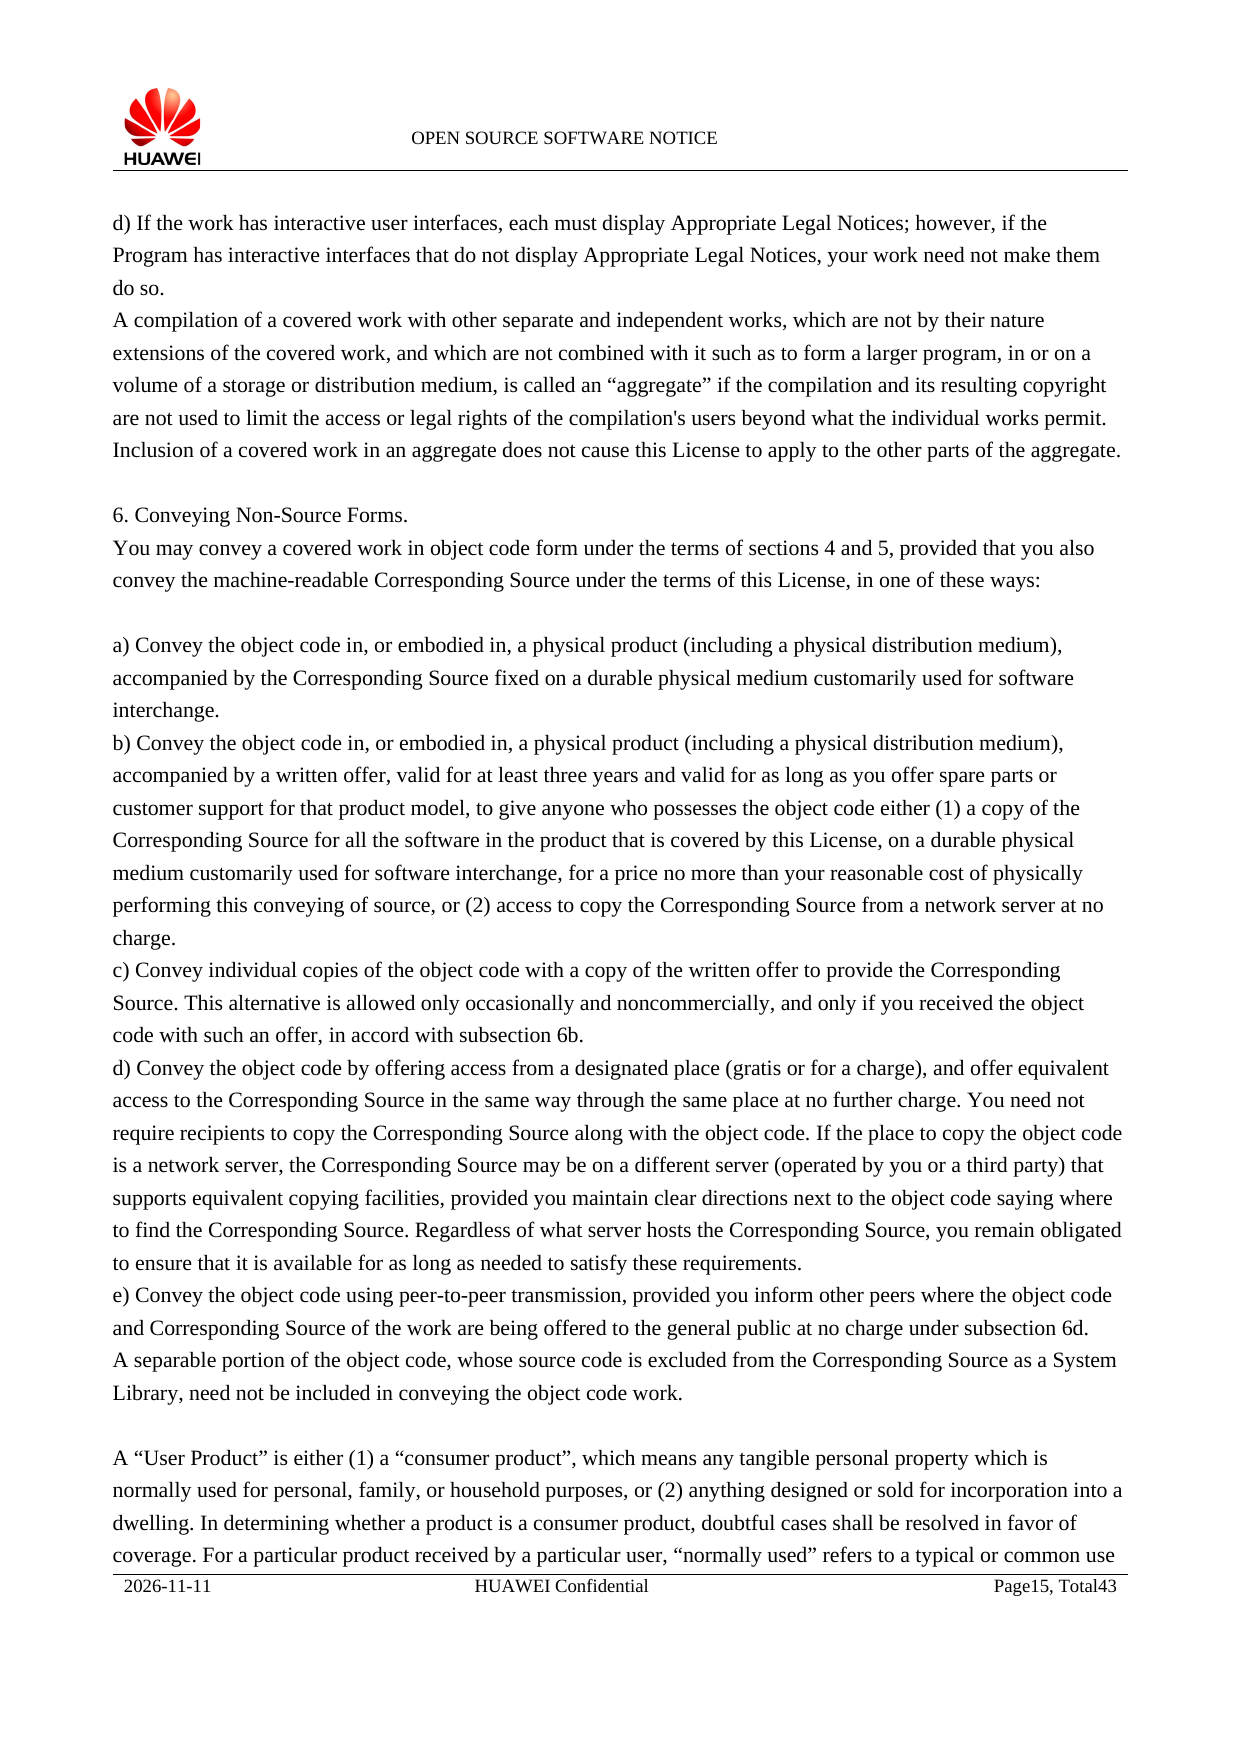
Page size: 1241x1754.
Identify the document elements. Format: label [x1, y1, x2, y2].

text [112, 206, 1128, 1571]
picture [124, 88, 201, 165]
